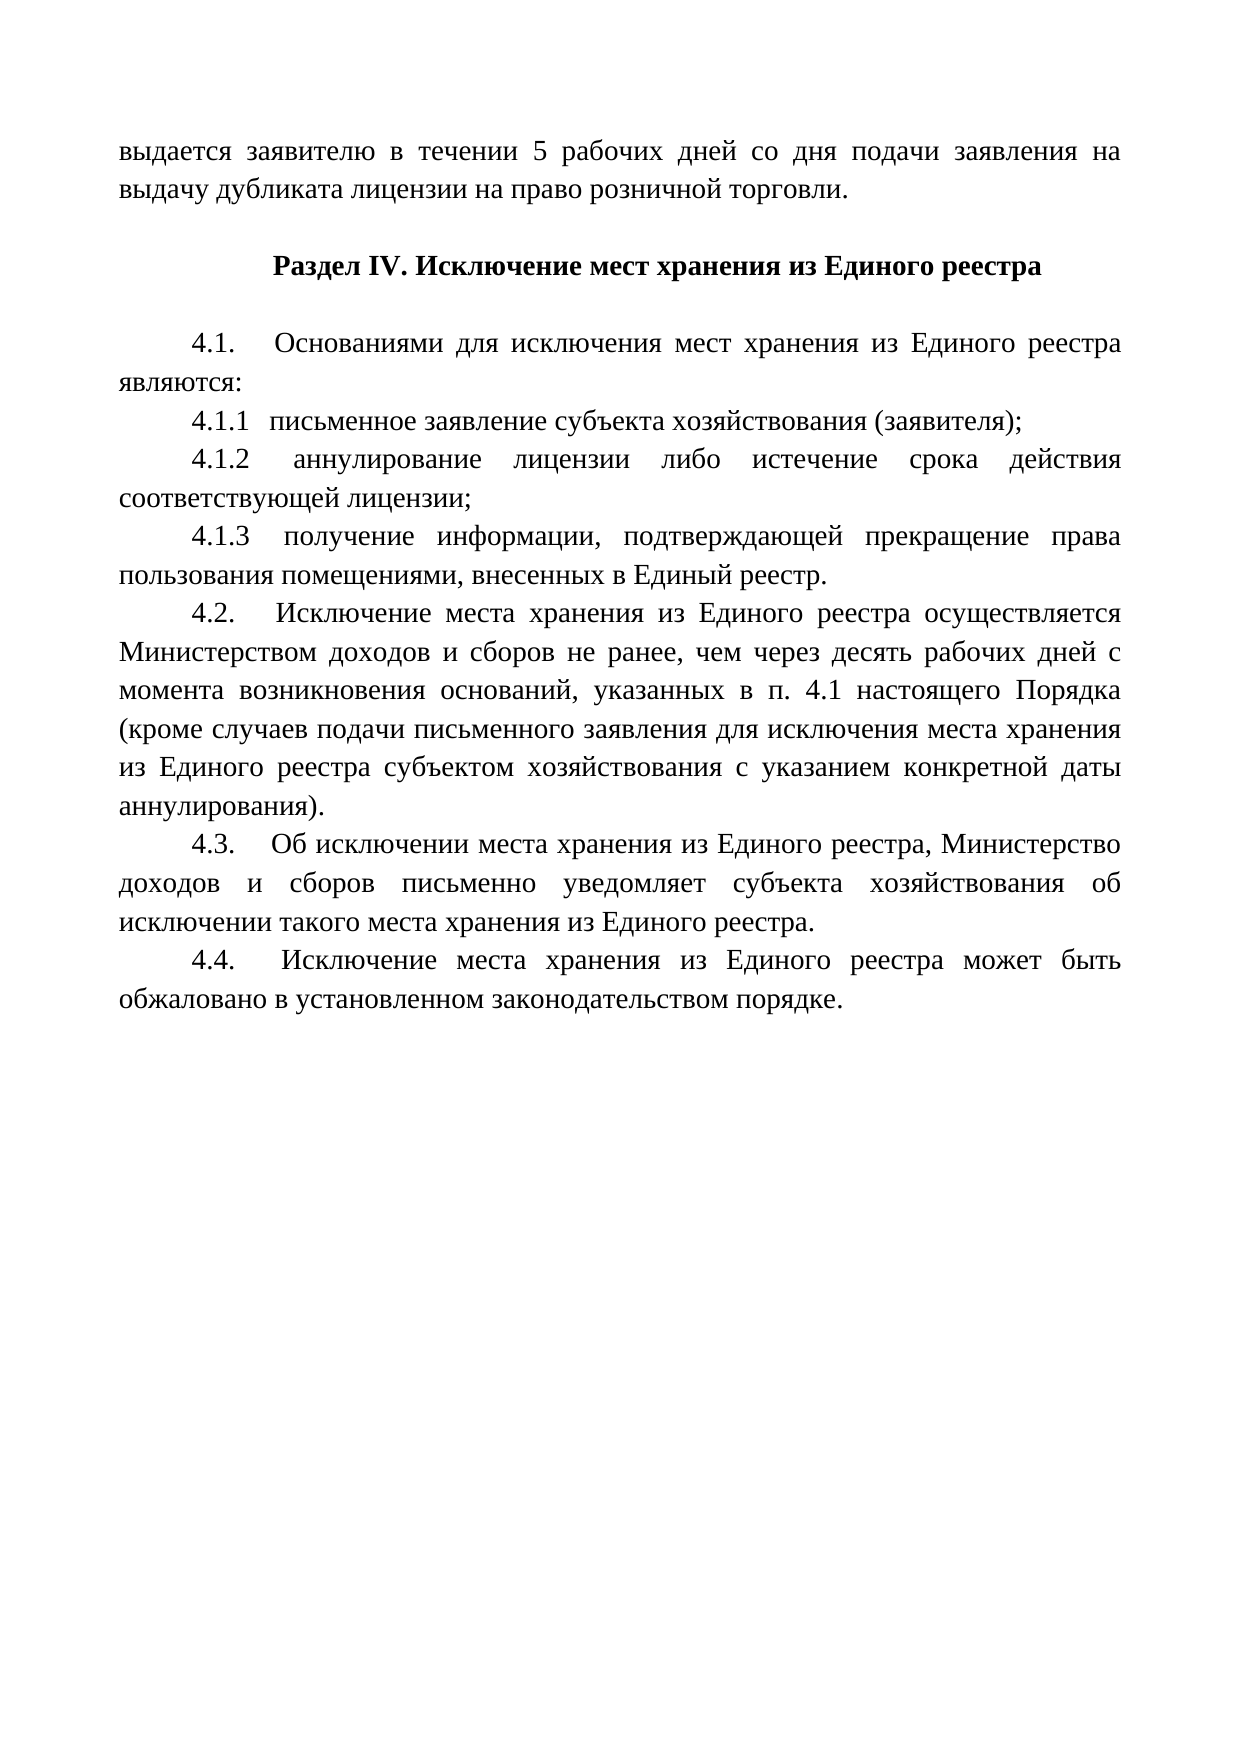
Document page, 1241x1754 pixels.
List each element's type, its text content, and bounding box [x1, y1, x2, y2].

list Исключение места хранения из Единого реестра может быть обжаловано в установленном законодательством порядке. [118, 942, 1122, 1014]
list письменное заявление субъекта хозяйствования (заявителя); [118, 403, 1128, 436]
list Основаниями для исключения мест хранения из Единого реестра являются: [118, 326, 1122, 398]
list Исключение места хранения из Единого реестра осуществляется Министерством доходов и сборов не ранее, чем через десять рабочих дней с момента возникновения оснований, указанных в п. 4.1 настоящего Порядка (кроме случаев подачи письменного заявления для исключения места хранения из Единого реестра субъектом хозяйствования с указанием конкретной даты аннулирования). [118, 595, 1122, 822]
list аннулирование лицензии либо истечение срока действия соответствующей лицензии; [118, 441, 1122, 513]
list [118, 133, 1122, 205]
text Раздел IV. Исключение мест хранения из Единого реестра [273, 248, 1128, 282]
list получение информации, подтверждающей прекращение права пользования помещениями, внесенных в Единый реестр. [118, 518, 1122, 590]
list Об исключении места хранения из Единого реестра, Министерство доходов и сборов письменно уведомляет субъекта хозяйствования об исключении такого места хранения из Единого реестра. [118, 827, 1122, 937]
